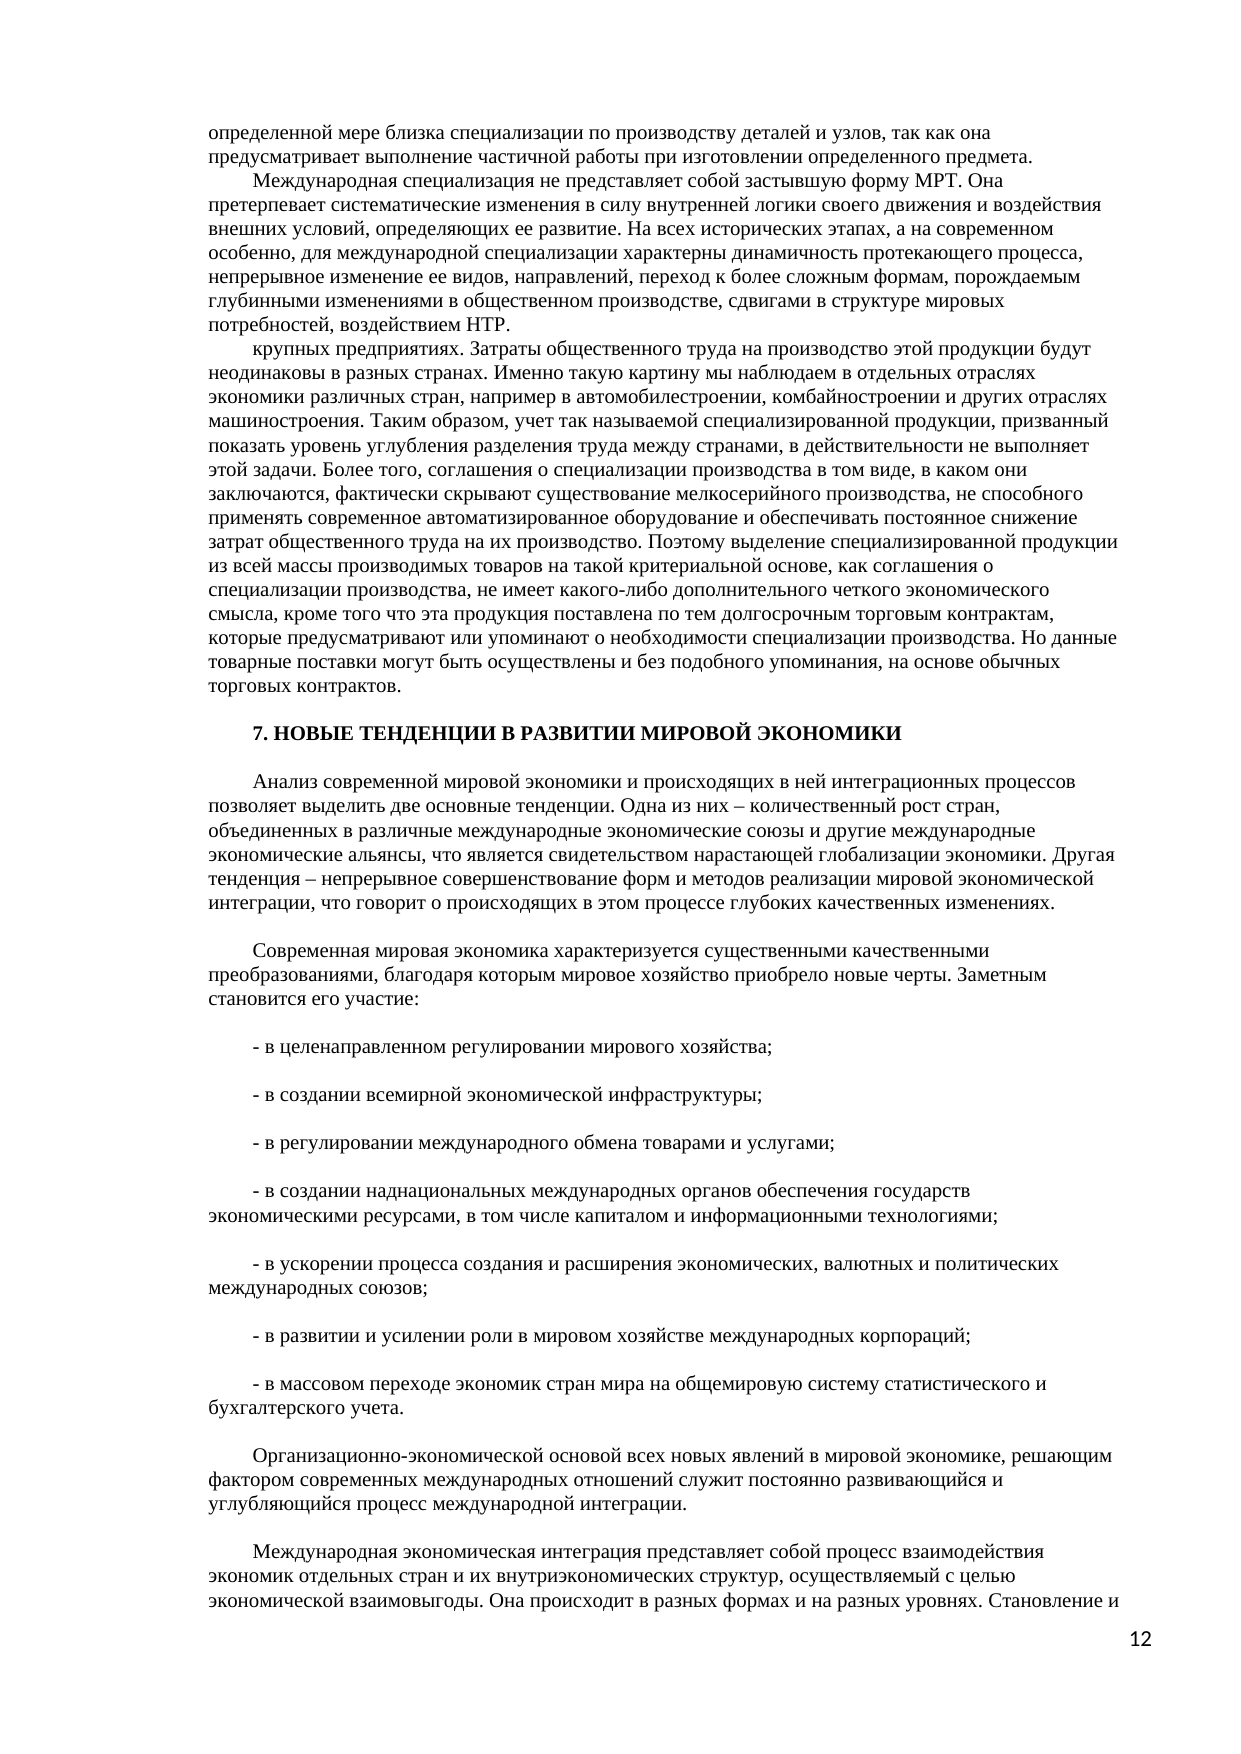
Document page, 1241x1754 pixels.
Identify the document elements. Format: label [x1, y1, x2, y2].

table_header [206, 118, 1122, 1613]
